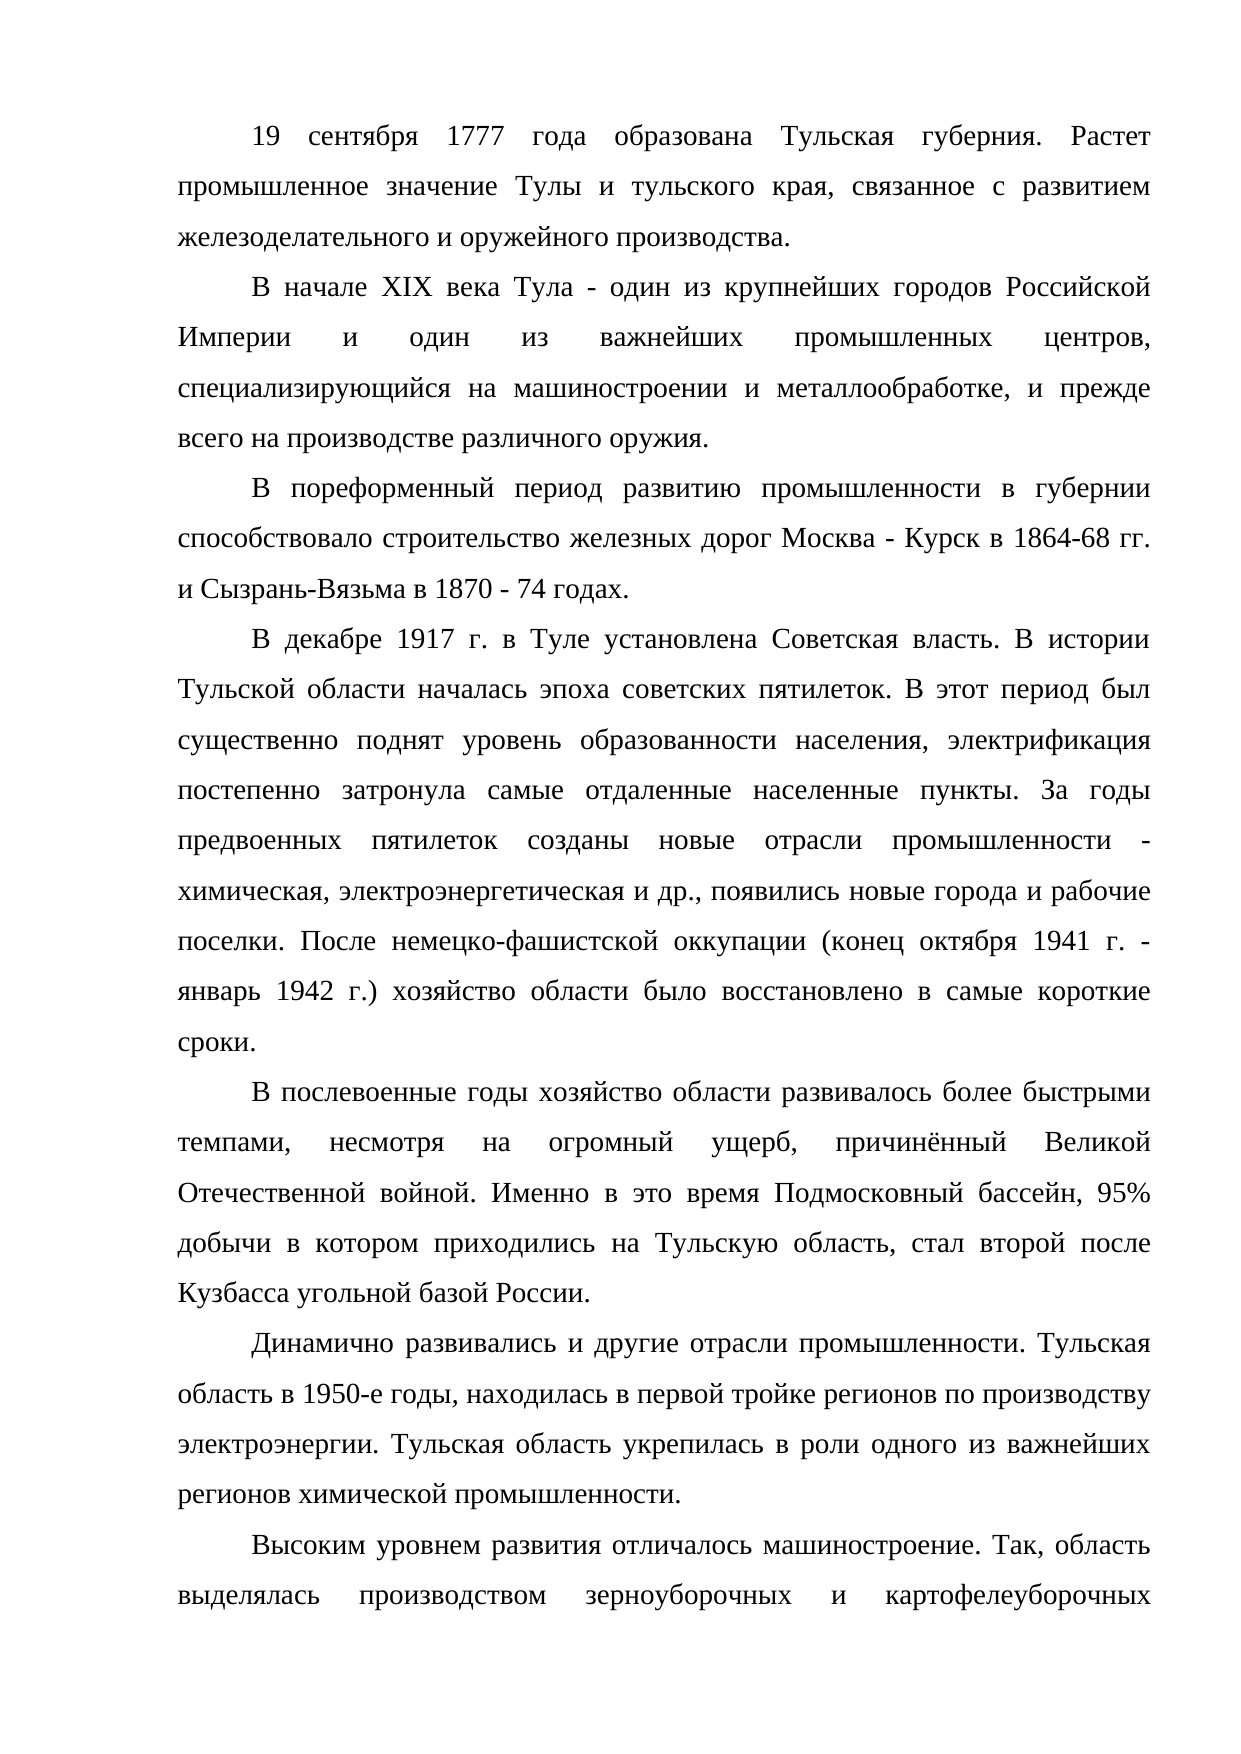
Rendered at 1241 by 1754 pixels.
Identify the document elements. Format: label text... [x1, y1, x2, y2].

text В декабре 1917 г. в Туле установлена Советская власть. В истории Тульской области началась эпоха советских пятилеток. В этот период был существенно поднят уровень образованности населения, электрификация постепенно затронула самые отдаленные населенные пункты. За годы предвоенных пятилеток созданы новые отрасли промышленности - химическая, электроэнергетическая и др., появились новые города и рабочие поселки. После немецко-фашистской оккупации (конец октября 1941 г. - январь 1942 г.) хозяйство области было восстановлено в самые короткие сроки. [177, 621, 1152, 1057]
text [177, 1527, 1152, 1611]
text Динамично развивались и другие отрасли промышленности. Тульская область в 1950-е годы, находилась в первой тройке регионов по производству электроэнергии. Тульская область укрепилась в роли одного из важнейших регионов химической промышленности. [177, 1326, 1152, 1510]
text В начале XIX века Тула - один из крупнейших городов Российской Империи и один из важнейших промышленных центров, специализирующийся на машиностроении и металлообработке, и прежде всего на производстве различного оружия. [177, 269, 1152, 453]
text В пореформенный период развитию промышленности в губернии способствовало строительство железных дорог Москва - Курск в 1864-68 гг. и Сызрань-Вязьма в 1870 - 74 годах. [177, 470, 1152, 604]
text В послевоенные годы хозяйство области развивалось более быстрыми темпами, несмотря на огромный ущерб, причинённый Великой Отечественной войной. Именно в это время Подмосковный бассейн, 95% добычи в котором приходились на Тульскую область, стал второй после Кузбасса угольной базой России. [177, 1074, 1152, 1309]
text 19 сентября 1777 года образована Тульская губерния. Растет промышленное значение Тулы и тульского края, связанное с развитием железоделательного и оружейного производства. [177, 118, 1152, 252]
